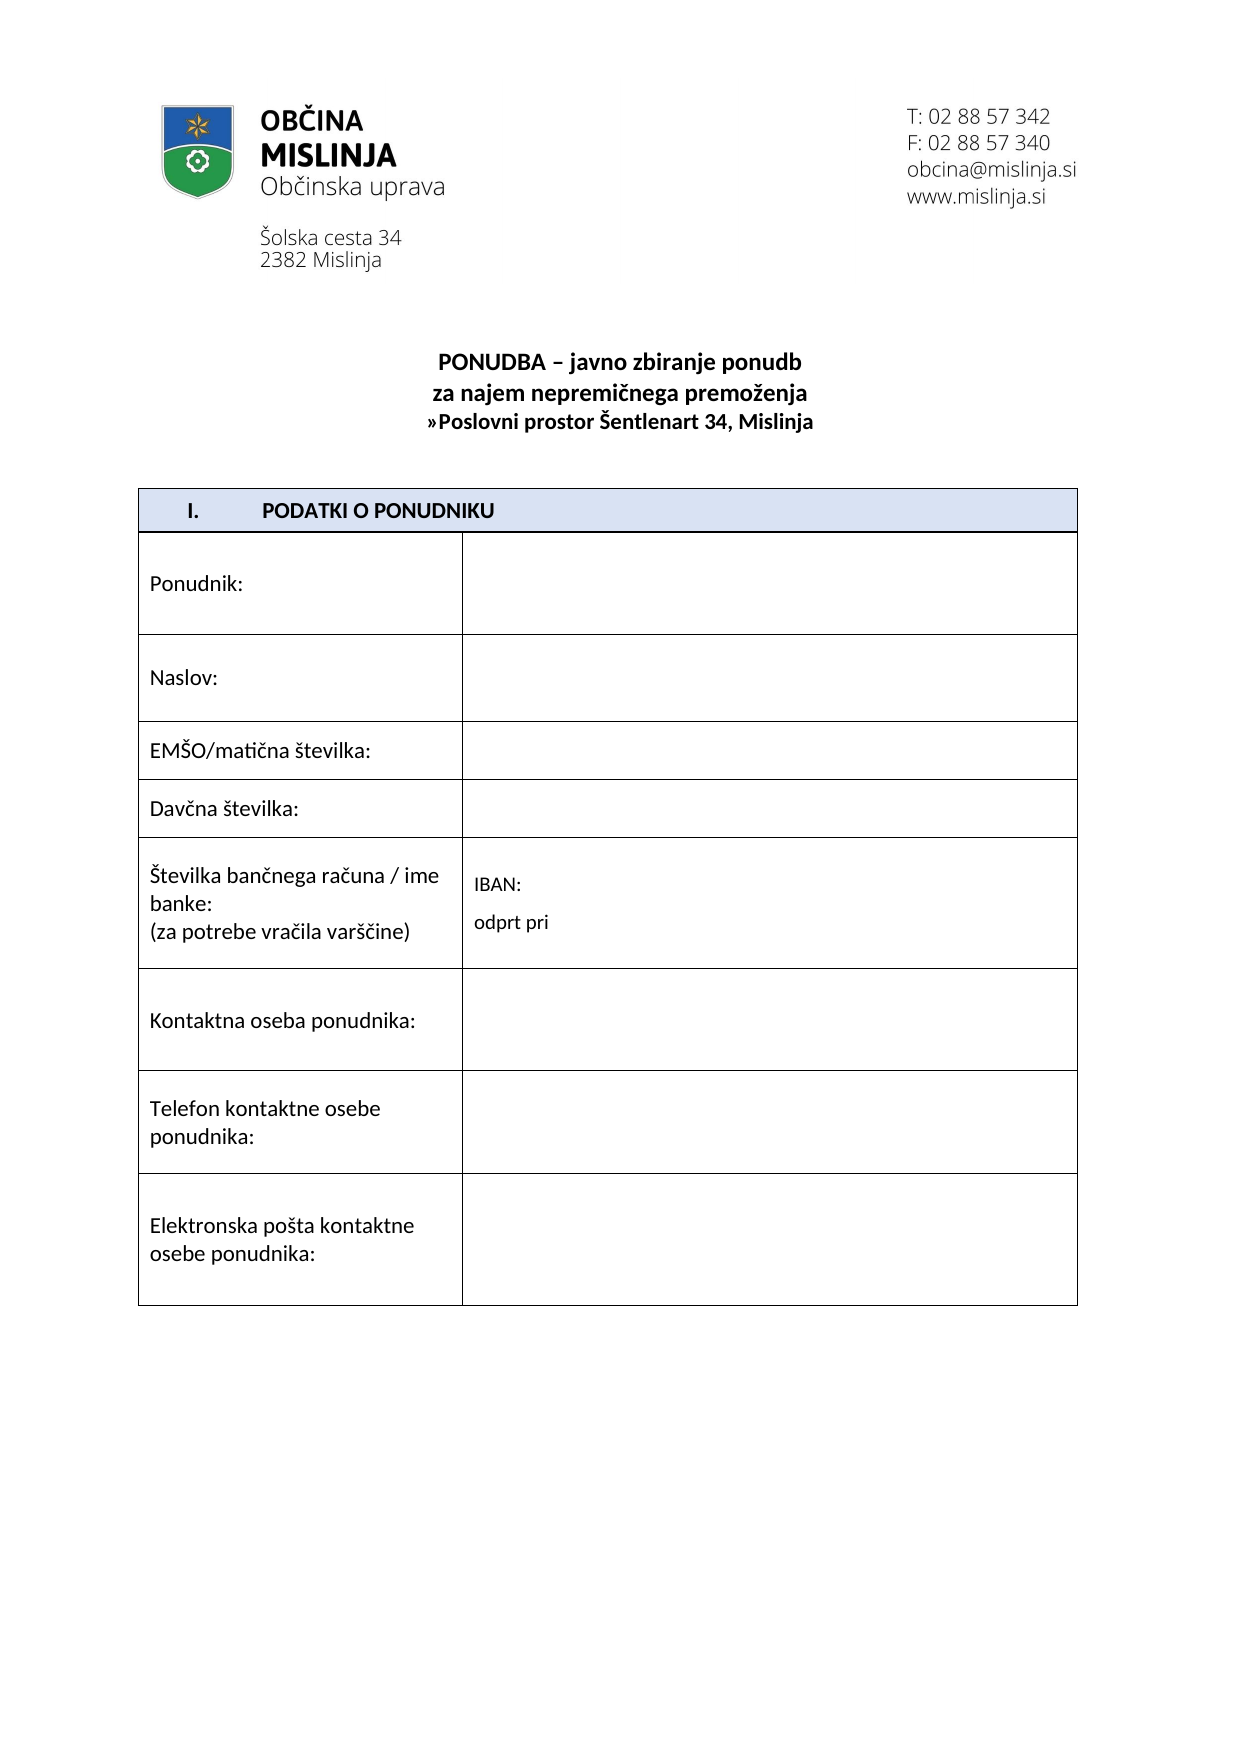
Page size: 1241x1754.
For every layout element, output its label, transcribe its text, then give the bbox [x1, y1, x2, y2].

table_header PODATKI O PONUDNIKU [139, 489, 1077, 531]
table_cell Elektronska pošta kontaktne osebe ponudnika: [139, 1174, 462, 1304]
table_cell [463, 969, 1077, 1070]
table_cell Telefon kontaktne osebe ponudnika: [139, 1071, 462, 1173]
table_cell [463, 1071, 1077, 1173]
picture [150, 78, 1091, 284]
table_cell [463, 722, 1077, 779]
table_cell Naslov: [139, 635, 462, 721]
table_cell [463, 1174, 1077, 1304]
text za najem nepremičnega premoženja [150, 377, 1090, 407]
table_cell EMŠO/matična številka: [139, 722, 462, 779]
table_cell Kontaktna oseba ponudnika: [139, 969, 462, 1070]
table_cell [463, 635, 1077, 721]
table_cell [463, 780, 1077, 837]
table_cell IBAN: odprt pri [463, 838, 1077, 968]
text PONUDBA – javno zbiranje ponudb [150, 346, 1090, 377]
table_cell Številka bančnega računa / ime banke: (za potrebe vračila varščine) [139, 838, 462, 968]
table_cell Davčna številka: [139, 780, 462, 837]
table_cell Ponudnik: [139, 533, 462, 633]
table_cell [463, 533, 1077, 633]
text »Poslovni prostor Šentlenart 34, Mislinja [150, 407, 1090, 435]
